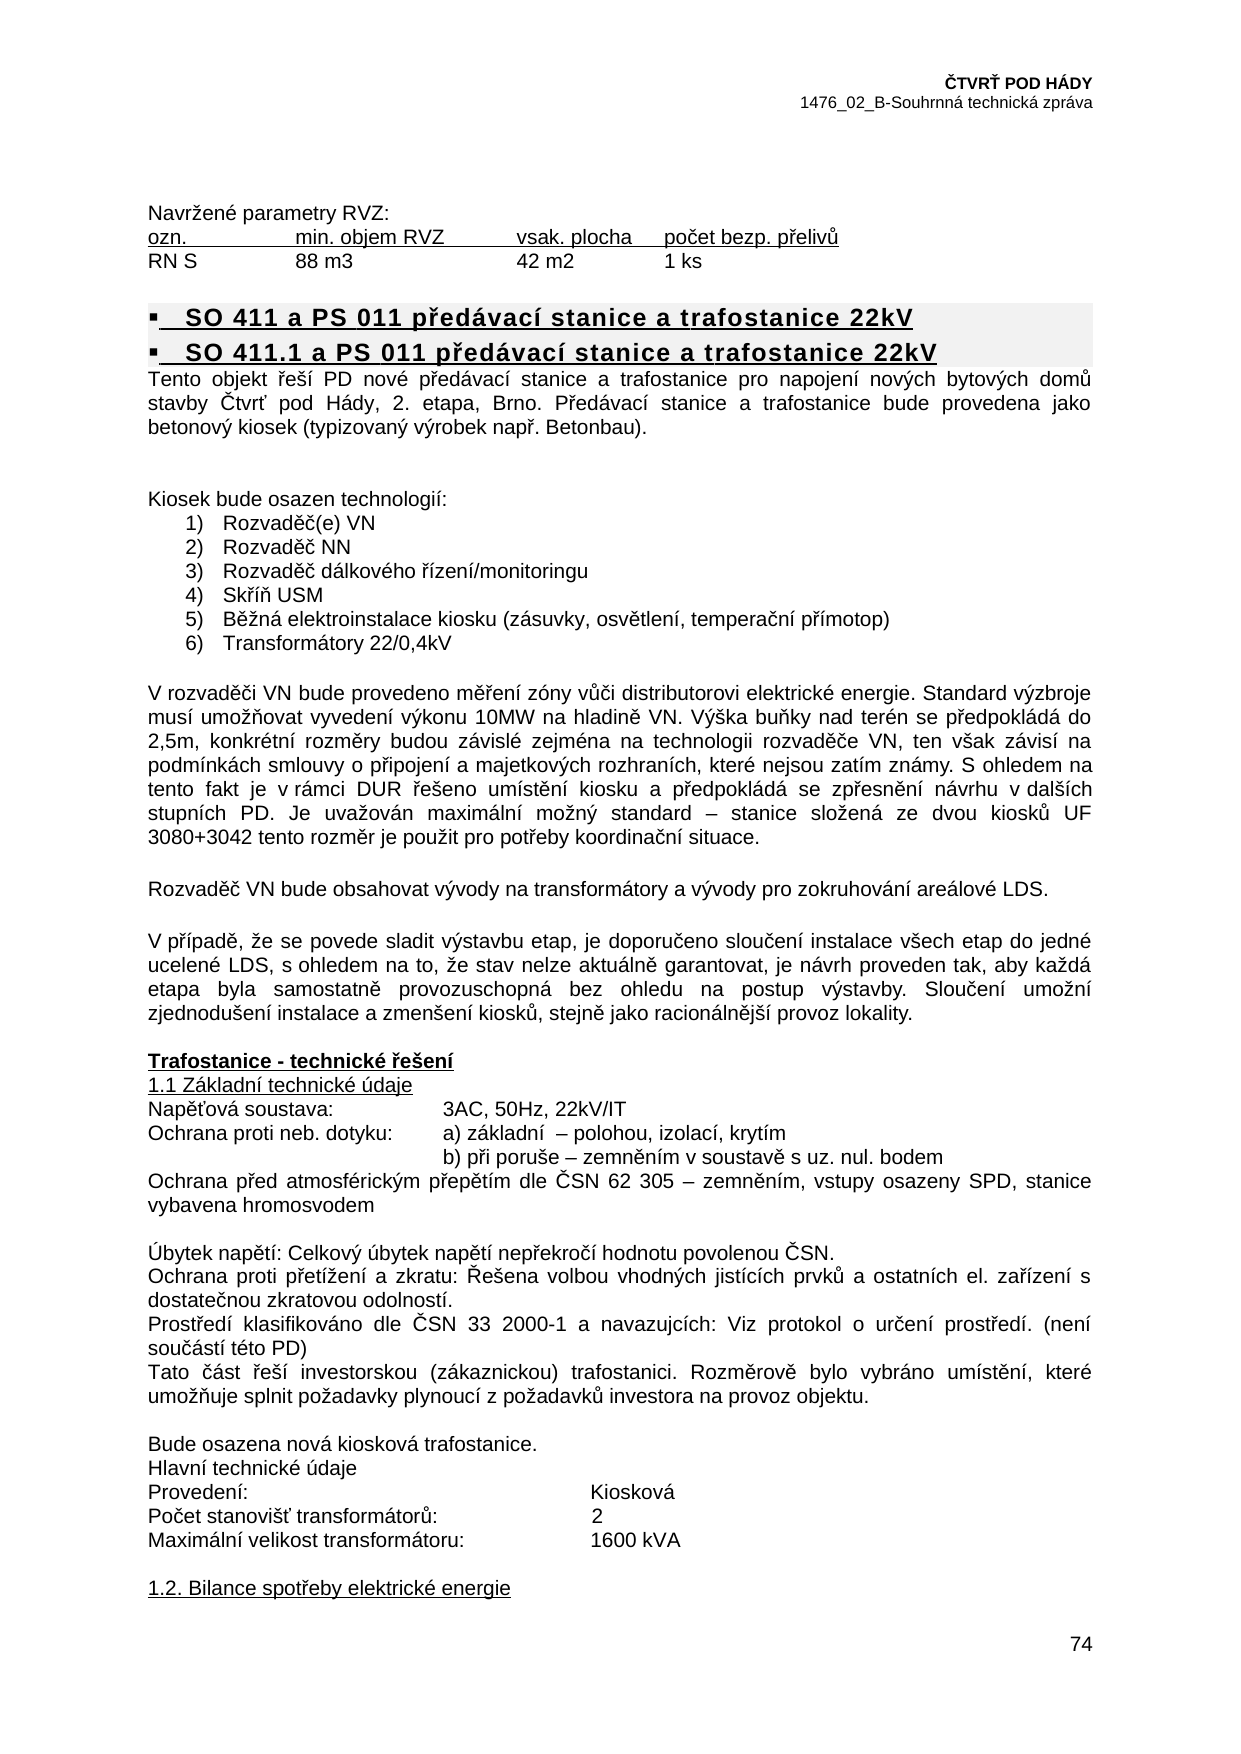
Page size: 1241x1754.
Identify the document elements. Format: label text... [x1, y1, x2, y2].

text Trafostanice - technické řešení [148, 1049, 1093, 1073]
text Bude osazena nová kiosková trafostanice. [148, 1432, 1093, 1456]
text b) při poruše – zemněním v soustavě s uz. nul. bodem [148, 1144, 1093, 1168]
list Skříň USM [185, 583, 1093, 607]
text Tato část řeší investorskou (zákaznickou) trafostanici. Rozměrově bylo vybráno umístění, které umožňuje splnit požadavky plynoucí z požadavků investora na provoz objektu. [148, 1360, 1093, 1408]
list Běžná elektroinstalace kiosku (zásuvky, osvětlení, temperační přímotop) [185, 607, 1093, 631]
text V rozvaděči VN bude provedeno měření zóny vůči distributorovi elektrické energie. Standard výzbroje musí umožňovat vyvedení výkonu 10MW na hladině VN. Výška buňky nad terén se předpokládá do 2,5m, konkrétní rozměry budou závislé zejména na technologii rozvaděče VN, ten však závisí na podmínkách smlouvy o připojení a majetkových rozhraních, které nejsou zatím známy. S ohledem na tento fakt je v rámci DUR řešeno umístění kiosku a předpokládá se zpřesnění návrhu v dalších stupních PD. Je uvažován maximální možný standard – stanice složená ze dvou kiosků UF 3080+3042 tento rozměr je použit pro potřeby koordinační situace. [148, 681, 1093, 849]
text Kiosek bude osazen technologií: [148, 487, 1093, 511]
text Hlavní technické údaje [148, 1456, 1093, 1480]
text Napěťová soustava: 3AC, 50Hz, 22kV/IT [148, 1097, 1093, 1121]
text Tento objekt řeší PD nové předávací stanice a trafostanice pro napojení nových bytových domů stavby Čtvrť pod Hády, 2. etapa, Brno. Předávací stanice a trafostanice bude provedena jako betonový kiosek (typizovaný výrobek např. Betonbau). [148, 367, 1093, 439]
list Rozvaděč NN [185, 535, 1093, 559]
list Rozvaděč dálkového řízení/monitoringu [185, 559, 1093, 583]
text Ochrana před atmosférickým přepětím dle ČSN 62 305 – zemněním, vstupy osazeny SPD, stanice vybavena hromosvodem [148, 1168, 1093, 1216]
text ozn. min. objem RVZ vsak. plocha počet bezp. přelivů [148, 225, 1093, 249]
text Úbytek napětí: Celkový úbytek napětí nepřekročí hodnotu povolenou ČSN. [148, 1240, 1093, 1264]
text 1.1 Základní technické údaje [148, 1073, 1093, 1097]
text Prostředí klasifikováno dle ČSN 33 2000-1 a navazujcích: Viz protokol o určení prostředí. (není součástí této PD) [148, 1312, 1093, 1360]
text Navržené parametry RVZ: [148, 201, 1093, 225]
text 1.2. Bilance spotřeby elektrické energie [148, 1576, 1093, 1600]
text Provedení: Kiosková [148, 1480, 1093, 1504]
subtitle SO 411 a PS 011 předávací stanice a trafostanice 22kV [148, 303, 1093, 332]
subtitle SO 411.1 a PS 011 předávací stanice a trafostanice 22kV [148, 338, 1093, 367]
text Rozvaděč VN bude obsahovat vývody na transformátory a vývody pro zokruhování areálové LDS. [148, 877, 1093, 901]
text Maximální velikost transformátoru: 1600 kVA [148, 1528, 1093, 1552]
text V případě, že se povede sladit výstavbu etap, je doporučeno sloučení instalace všech etap do jedné ucelené LDS, s ohledem na to, že stav nelze aktuálně garantovat, je návrh proveden tak, aby každá etapa byla samostatně provozuschopná bez ohledu na postup výstavby. Sloučení umožní zjednodušení instalace a zmenšení kiosků, stejně jako racionálnější provoz lokality. [148, 929, 1093, 1025]
list Transformátory 22/0,4kV [185, 631, 1093, 655]
text Ochrana proti přetížení a zkratu: Řešena volbou vhodných jistících prvků a ostatních el. zařízení s dostatečnou zkratovou odolností. [148, 1264, 1093, 1312]
text Ochrana proti neb. dotyku: a) základní – polohou, izolací, krytím [148, 1121, 1093, 1144]
text RN S 88 m3 42 m2 1 ks [148, 249, 1093, 273]
text Počet stanovišť transformátorů: 2 [148, 1504, 1093, 1528]
list Rozvaděč(e) VN [185, 511, 1093, 535]
